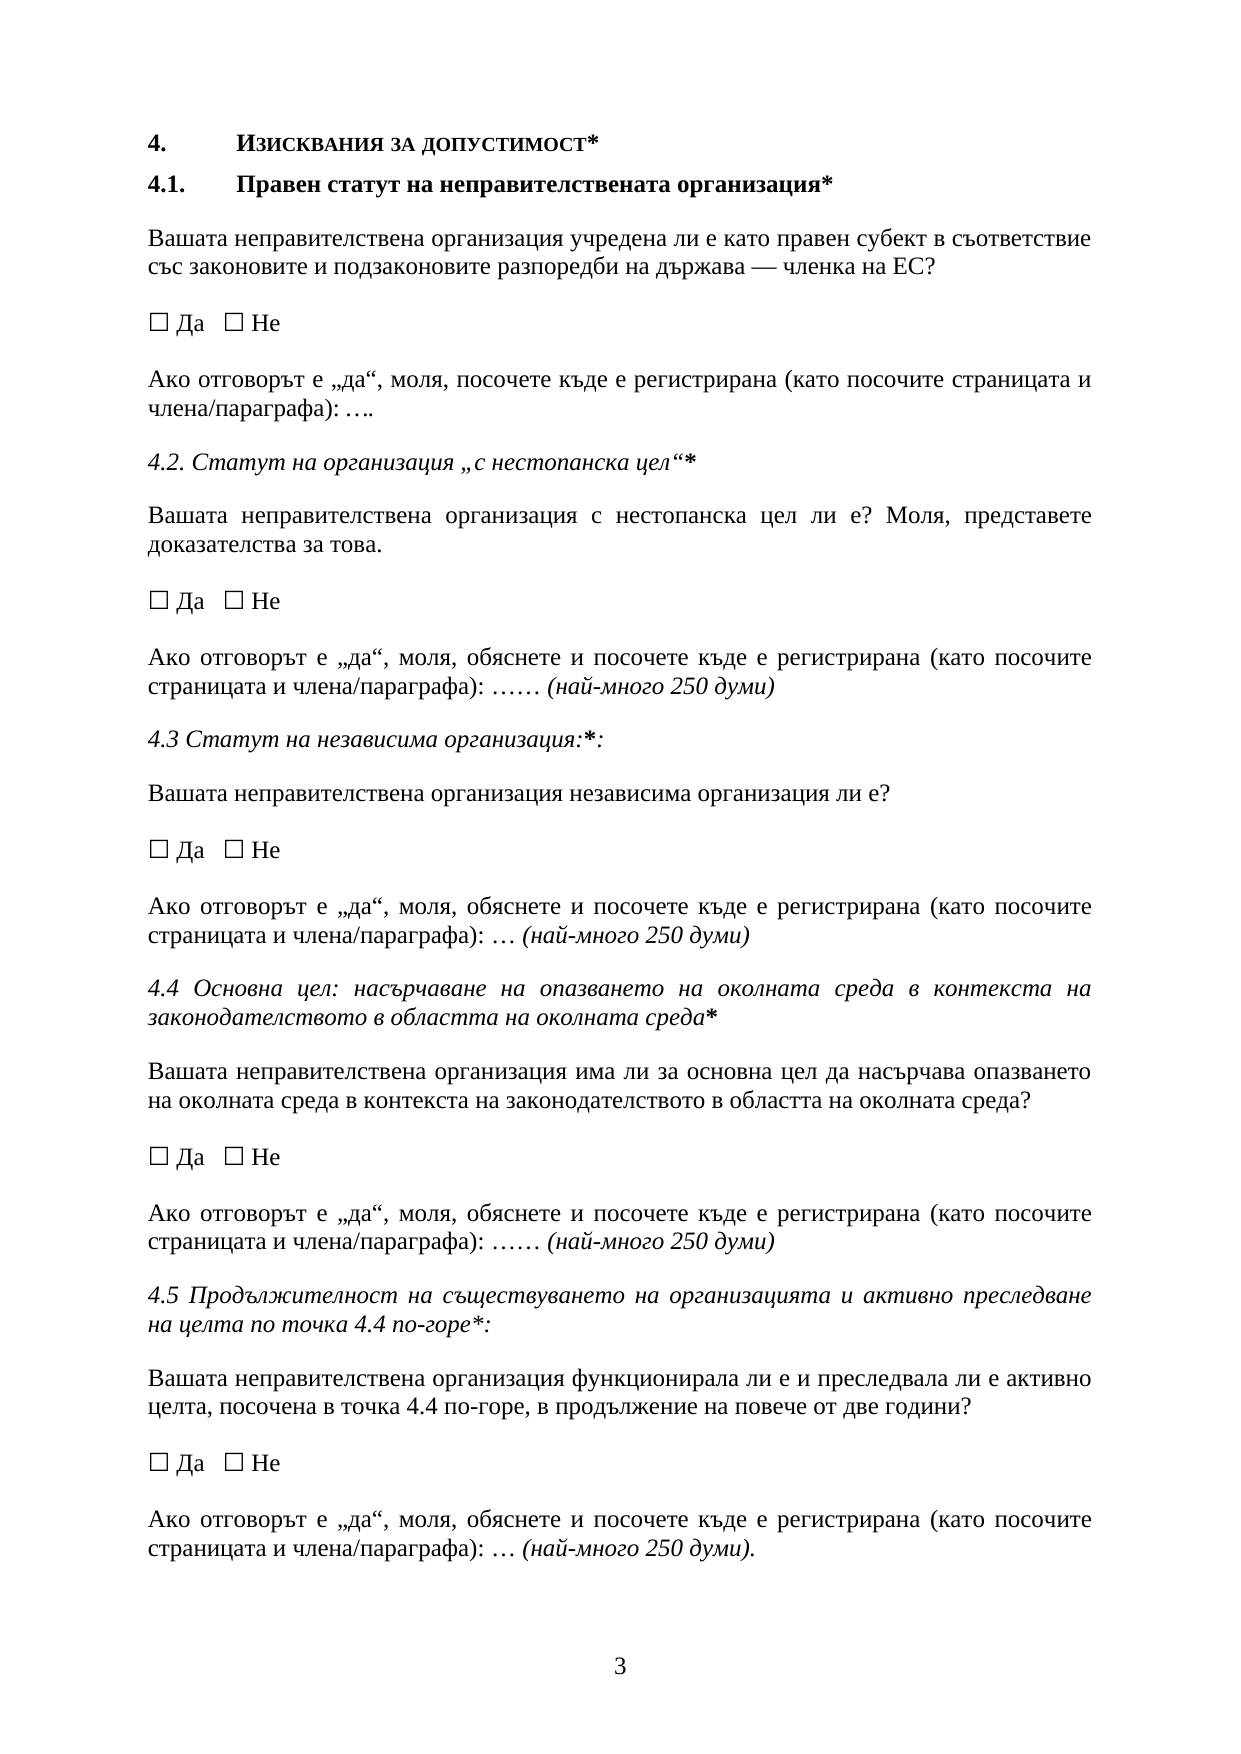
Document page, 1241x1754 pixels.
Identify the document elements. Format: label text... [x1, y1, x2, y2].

text Ако отговорът е „да“, моля, посочете къде е регистрирана (като посочите страницата и члена/параграфа): …. [148, 364, 1093, 422]
text Да Не [148, 1445, 1093, 1479]
text Да Не [148, 1138, 1093, 1173]
text 4.2. Статут на организация „с нестопанска цел“* [148, 447, 1093, 475]
text Вашата неправителствена организация функционирала ли е и преследвала ли е активно целта, посочена в точка 4.4 по-горе, в продължение на повече от две години? [148, 1363, 1093, 1420]
text Да Не [148, 305, 1093, 339]
text Вашата неправителствена организация независима организация ли е? [148, 778, 1093, 807]
text 4.4 Основна цел: насърчаване на опазването на околната среда в контекста на законодателството в областта на околната среда* [148, 973, 1093, 1031]
text Ако отговорът е „да“, моля, обяснете и посочете къде е регистрирана (като посочите страницата и члена/параграфа): …… (най-много 250 думи) [148, 1198, 1093, 1255]
text Вашата неправителствена организация учредена ли е като правен субект в съответствие със законовите и подзаконовите разпоредби на държава — членка на ЕС? [148, 223, 1093, 280]
text Ако отговорът е „да“, моля, обяснете и посочете къде е регистрирана (като посочите страницата и члена/параграфа): … (най-много 250 думи) [148, 891, 1093, 948]
text 4.3 Статут на независима организация:*: [148, 724, 1093, 753]
text Вашата неправителствена организация с нестопанска цел ли е? Моля, представете доказателства за това. [148, 500, 1093, 558]
text Да Не [148, 583, 1093, 617]
text 4.5 Продължителност на съществуването на организацията и активно преследване на целта по точка 4.4 по-горе*: [148, 1280, 1093, 1338]
subtitle 4. Изисквания за допустимост* [148, 128, 1093, 156]
text Ако отговорът е „да“, моля, обяснете и посочете къде е регистрирана (като посочите страницата и члена/параграфа): …… (най-много 250 думи) [148, 642, 1093, 699]
subtitle 4.1. Правен статут на неправителствената организация* [148, 169, 1093, 198]
text Вашата неправителствена организация има ли за основна цел да насърчава опазването на околната среда в контекста на законодателството в областта на околната среда? [148, 1056, 1093, 1113]
text Да Не [148, 832, 1093, 866]
text Ако отговорът е „да“, моля, обяснете и посочете къде е регистрирана (като посочите страницата и члена/параграфа): … (най-много 250 думи). [148, 1504, 1093, 1562]
